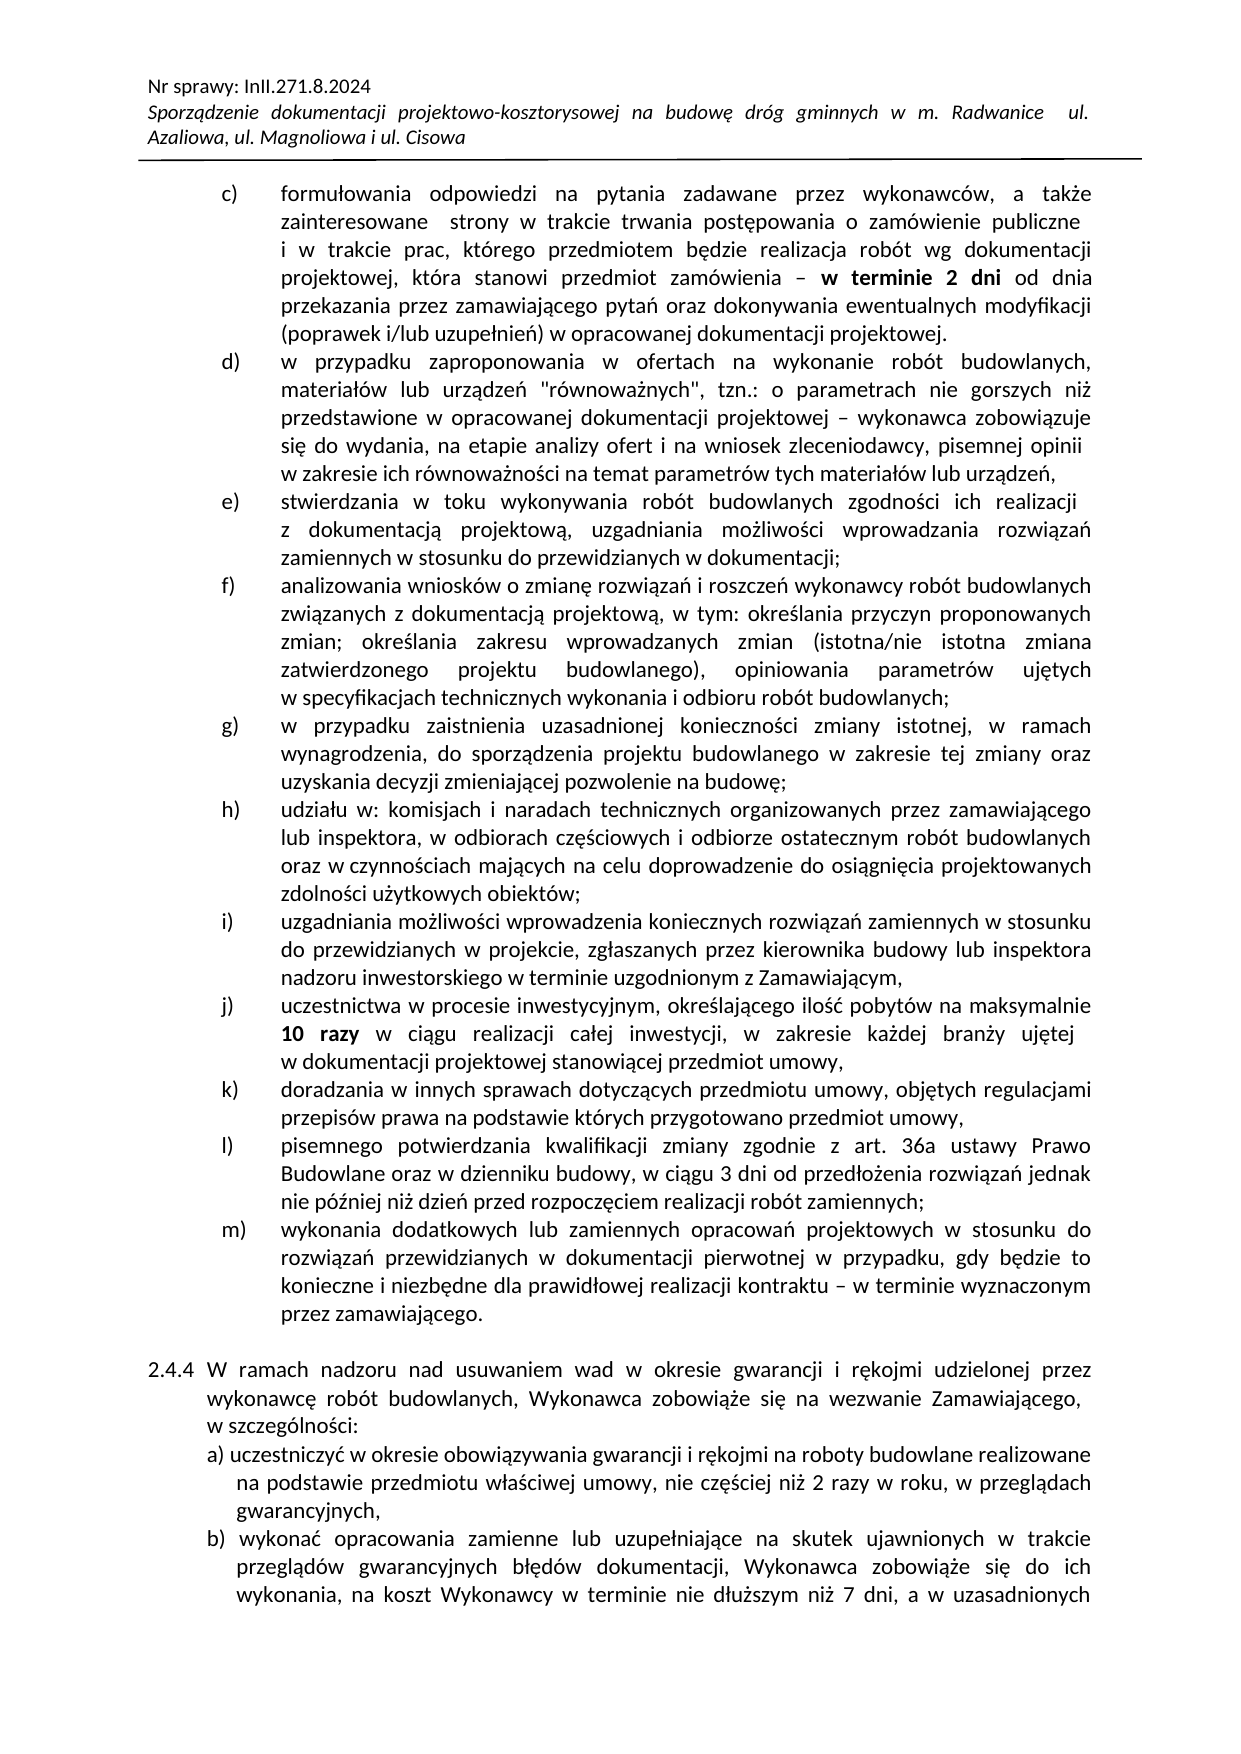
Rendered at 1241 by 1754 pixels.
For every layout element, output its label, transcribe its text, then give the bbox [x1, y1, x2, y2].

list wykonania dodatkowych lub zamiennych opracowań projektowych w stosunku do rozwiązań przewidzianych w dokumentacji pierwotnej w przypadku, gdy będzie to konieczne i niezbędne dla prawidłowej realizacji kontraktu – w terminie wyznaczonym przez zamawiającego. [221, 1216, 1093, 1328]
list analizowania wniosków o zmianę rozwiązań i roszczeń wykonawcy robót budowlanych związanych z dokumentacją projektową, w tym: określania przyczyn proponowanych zmian; określania zakresu wprowadzanych zmian (istotna/nie istotna zmiana zatwierdzonego projektu budowlanego), opiniowania parametrów ujętych w specyfikacjach technicznych wykonania i odbioru robót budowlanych; [221, 571, 1093, 711]
list uzgadniania możliwości wprowadzenia koniecznych rozwiązań zamiennych w stosunku do przewidzianych w projekcie, zgłaszanych przez kierownika budowy lub inspektora nadzoru inwestorskiego w terminie uzgodnionym z Zamawiającym, [221, 907, 1093, 991]
list doradzania w innych sprawach dotyczących przedmiotu umowy, objętych regulacjami przepisów prawa na podstawie których przygotowano przedmiot umowy, [221, 1075, 1093, 1131]
list pisemnego potwierdzania kwalifikacji zmiany zgodnie z art. 36a ustawy Prawo Budowlane oraz w dzienniku budowy, w ciągu 3 dni od przedłożenia rozwiązań jednak nie później niż dzień przed rozpoczęciem realizacji robót zamiennych; [221, 1131, 1093, 1216]
list w przypadku zaistnienia uzasadnionej konieczności zmiany istotnej, w ramach wynagrodzenia, do sporządzenia projektu budowlanego w zakresie tej zmiany oraz uzyskania decyzji zmieniającej pozwolenie na budowę; [221, 711, 1093, 795]
list w przypadku zaproponowania w ofertach na wykonanie robót budowlanych, materiałów lub urządzeń "równoważnych", tzn.: o parametrach nie gorszych niż przedstawione w opracowanej dokumentacji projektowej – wykonawca zobowiązuje się do wydania, na etapie analizy ofert i na wniosek zleceniodawcy, pisemnej opinii w zakresie ich równoważności na temat parametrów tych materiałów lub urządzeń, [221, 347, 1093, 487]
list uczestnictwa w procesie inwestycyjnym, określającego ilość pobytów na maksymalnie 10 razy w ciągu realizacji całej inwestycji, w zakresie każdej branży ujętej w dokumentacji projektowej stanowiącej przedmiot umowy, [221, 991, 1093, 1075]
list stwierdzania w toku wykonywania robót budowlanych zgodności ich realizacji z dokumentacją projektową, uzgadniania możliwości wprowadzania rozwiązań zamiennych w stosunku do przewidzianych w dokumentacji; [221, 487, 1093, 571]
list formułowania odpowiedzi na pytania zadawane przez wykonawców, a także zainteresowane strony w trakcie trwania postępowania o zamówienie publiczne i w trakcie prac, którego przedmiotem będzie realizacja robót wg dokumentacji projektowej, która stanowi przedmiot zamówienia – w terminie 2 dni od dnia przekazania przez zamawiającego pytań oraz dokonywania ewentualnych modyfikacji (poprawek i/lub uzupełnień) w opracowanej dokumentacji projektowej. [221, 179, 1093, 347]
list W ramach nadzoru nad usuwaniem wad w okresie gwarancji i rękojmi udzielonej przez wykonawcę robót budowlanych, Wykonawca zobowiąże się na wezwanie Zamawiającego, w szczególności: [148, 1356, 1093, 1440]
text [207, 1524, 1093, 1608]
list udziału w: komisjach i naradach technicznych organizowanych przez zamawiającego lub inspektora, w odbiorach częściowych i odbiorze ostatecznym robót budowlanych oraz w czynnościach mających na celu doprowadzenie do osiągnięcia projektowanych zdolności użytkowych obiektów; [221, 795, 1093, 907]
list a) uczestniczyć w okresie obowiązywania gwarancji i rękojmi na roboty budowlane realizowane na podstawie przedmiotu właściwej umowy, nie częściej niż 2 razy w roku, w przeglądach gwarancyjnych, [207, 1440, 1093, 1524]
